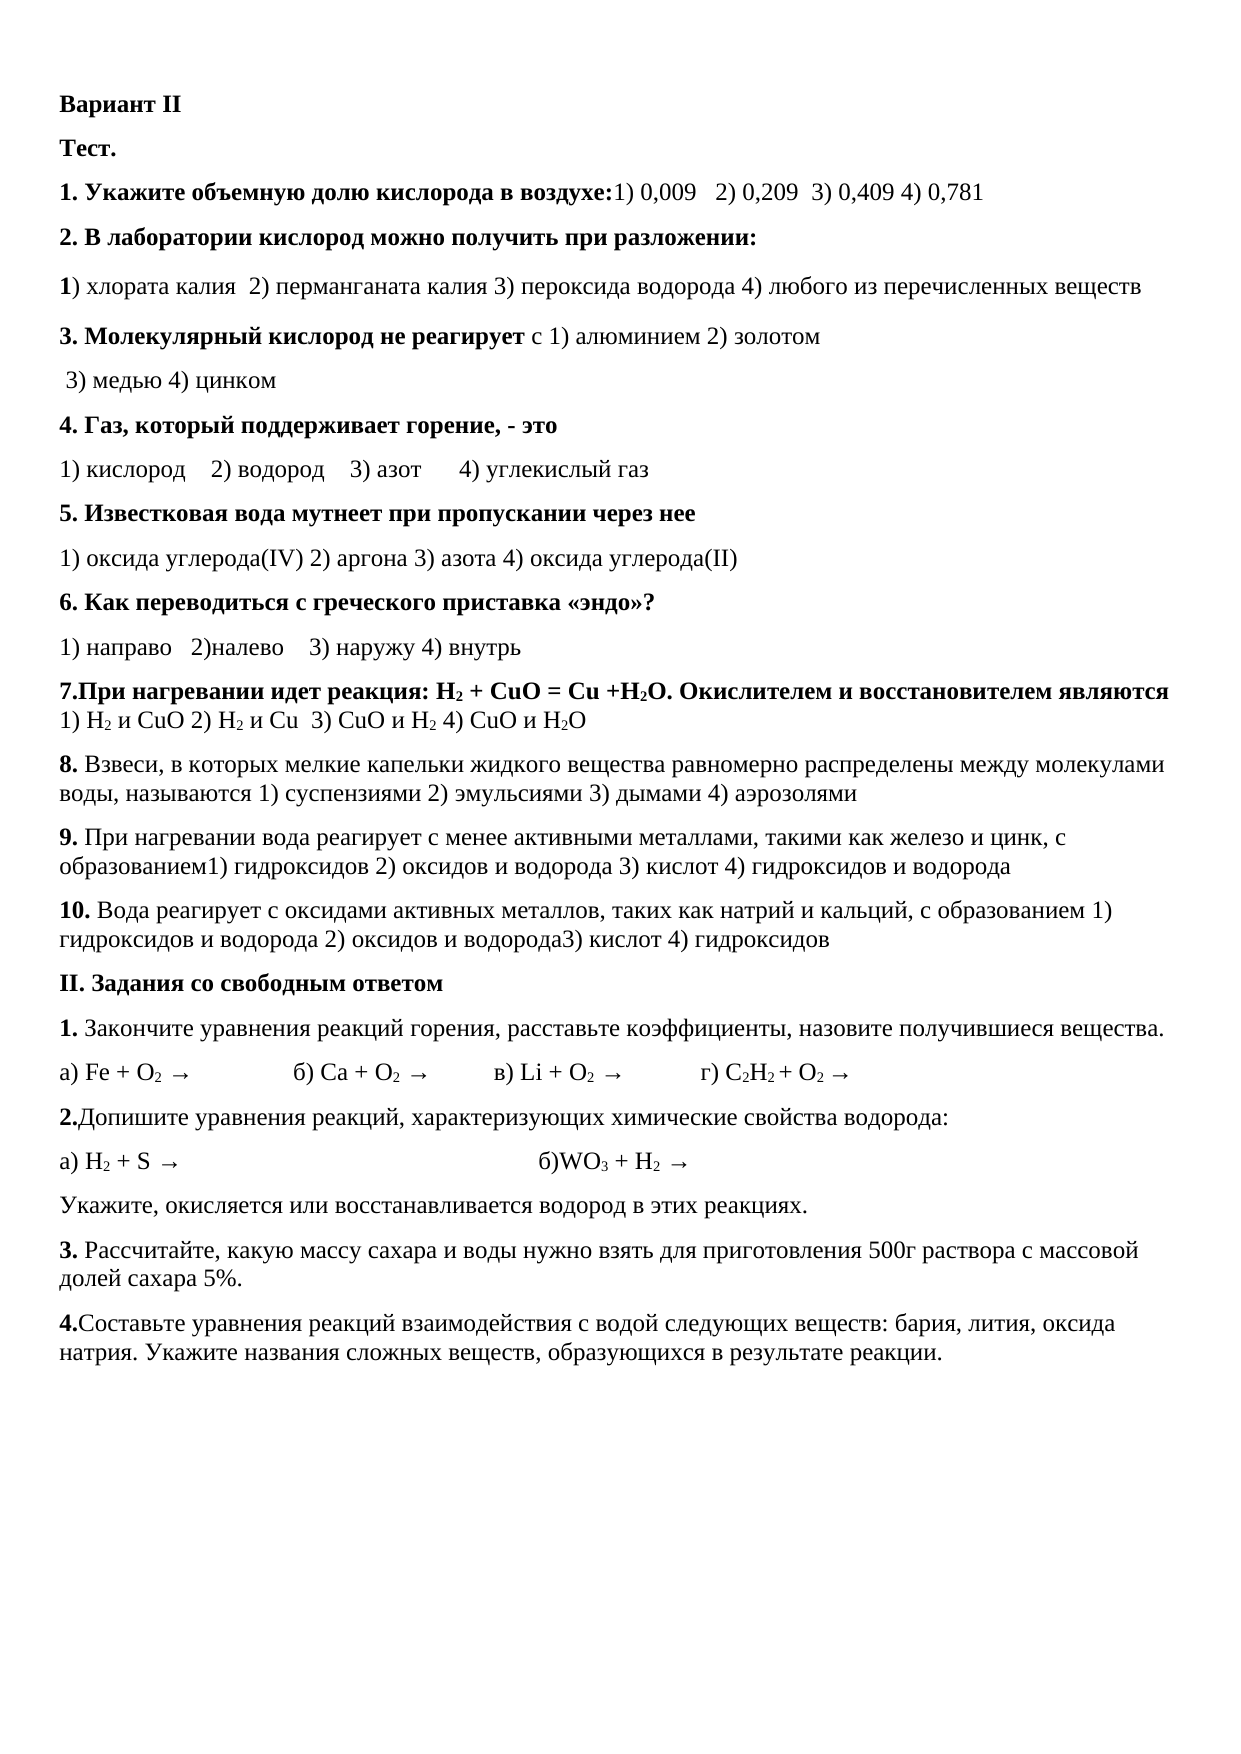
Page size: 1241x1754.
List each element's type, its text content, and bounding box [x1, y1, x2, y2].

text 3. Рассчитайте, какую массу сахара и воды нужно взять для приготовления 500г раствора с массовой долей сахара 5%. [59, 1235, 1196, 1292]
text II. Задания со свободным ответом [59, 968, 1196, 997]
text 7.При нагревании идет реакция: H2 + CuO = Cu +H2O. Окислителем и восстановителем являются 1) H2 и CuO 2) H2 и Cu 3) CuO и H2 4) CuO и H2O [59, 676, 1196, 733]
text 5. Известковая вода мутнеет при пропускании через нее [59, 498, 1196, 527]
text 2.Допишите уравнения реакций, характеризующих химические свойства водорода: [59, 1102, 1196, 1130]
text 1) направо 2)налево 3) наружу 4) внутрь [59, 632, 1196, 660]
text 10. Вода реагирует с оксидами активных металлов, таких как натрий и кальций, с образованием 1) гидроксидов и водорода 2) оксидов и водорода3) кислот 4) гидроксидов [59, 895, 1196, 953]
text 1) хлората калия 2) перманганата калия 3) пероксида водорода 4) любого из перечисленных веществ [59, 271, 1196, 300]
text 3. Молекулярный кислород не реагирует с 1) алюминием 2) золотом [59, 321, 1196, 350]
text 6. Как переводиться с греческого приставка «эндо»? [59, 587, 1196, 616]
text а) Н2 + S → б)WO3 + H2 → [59, 1146, 1196, 1175]
text Вариант II [59, 89, 1196, 117]
text 4. Газ, который поддерживает горение, - это [59, 410, 1196, 438]
text 1) кислород 2) водород 3) азот 4) углекислый газ [59, 454, 1196, 483]
text 2. В лаборатории кислород можно получить при разложении: [59, 222, 1196, 251]
text 1. Укажите объемную долю кислорода в воздухе:1) 0,009 2) 0,209 3) 0,409 4) 0,781 [59, 177, 1196, 206]
text 1. Закончите уравнения реакций горения, расставьте коэффициенты, назовите получившиеся вещества. [59, 1013, 1196, 1042]
text Тест. [59, 133, 1196, 162]
text 9. При нагревании вода реагирует с менее активными металлами, такими как железо и цинк, с образованием1) гидроксидов 2) оксидов и водорода 3) кислот 4) гидроксидов и водорода [59, 822, 1196, 880]
text 1) оксида углерода(IV) 2) аргона 3) азота 4) оксида углерода(II) [59, 543, 1196, 572]
text 4.Составьте уравнения реакций взаимодействия с водой следующих веществ: бария, лития, оксида натрия. Укажите названия сложных веществ, образующихся в результате реакции. [59, 1308, 1196, 1365]
text Укажите, окисляется или восстанавливается водород в этих реакциях. [59, 1190, 1196, 1219]
text а) Fe + O2 → б) Ca + O2 → в) Li + O2 → г) C2H2 + O2 → [59, 1057, 1196, 1086]
text 3) медью 4) цинком [59, 365, 1196, 394]
text 8. Взвеси, в которых мелкие капельки жидкого вещества равномерно распределены между молекулами воды, называются 1) суспензиями 2) эмульсиями 3) дымами 4) аэрозолями [59, 749, 1196, 807]
